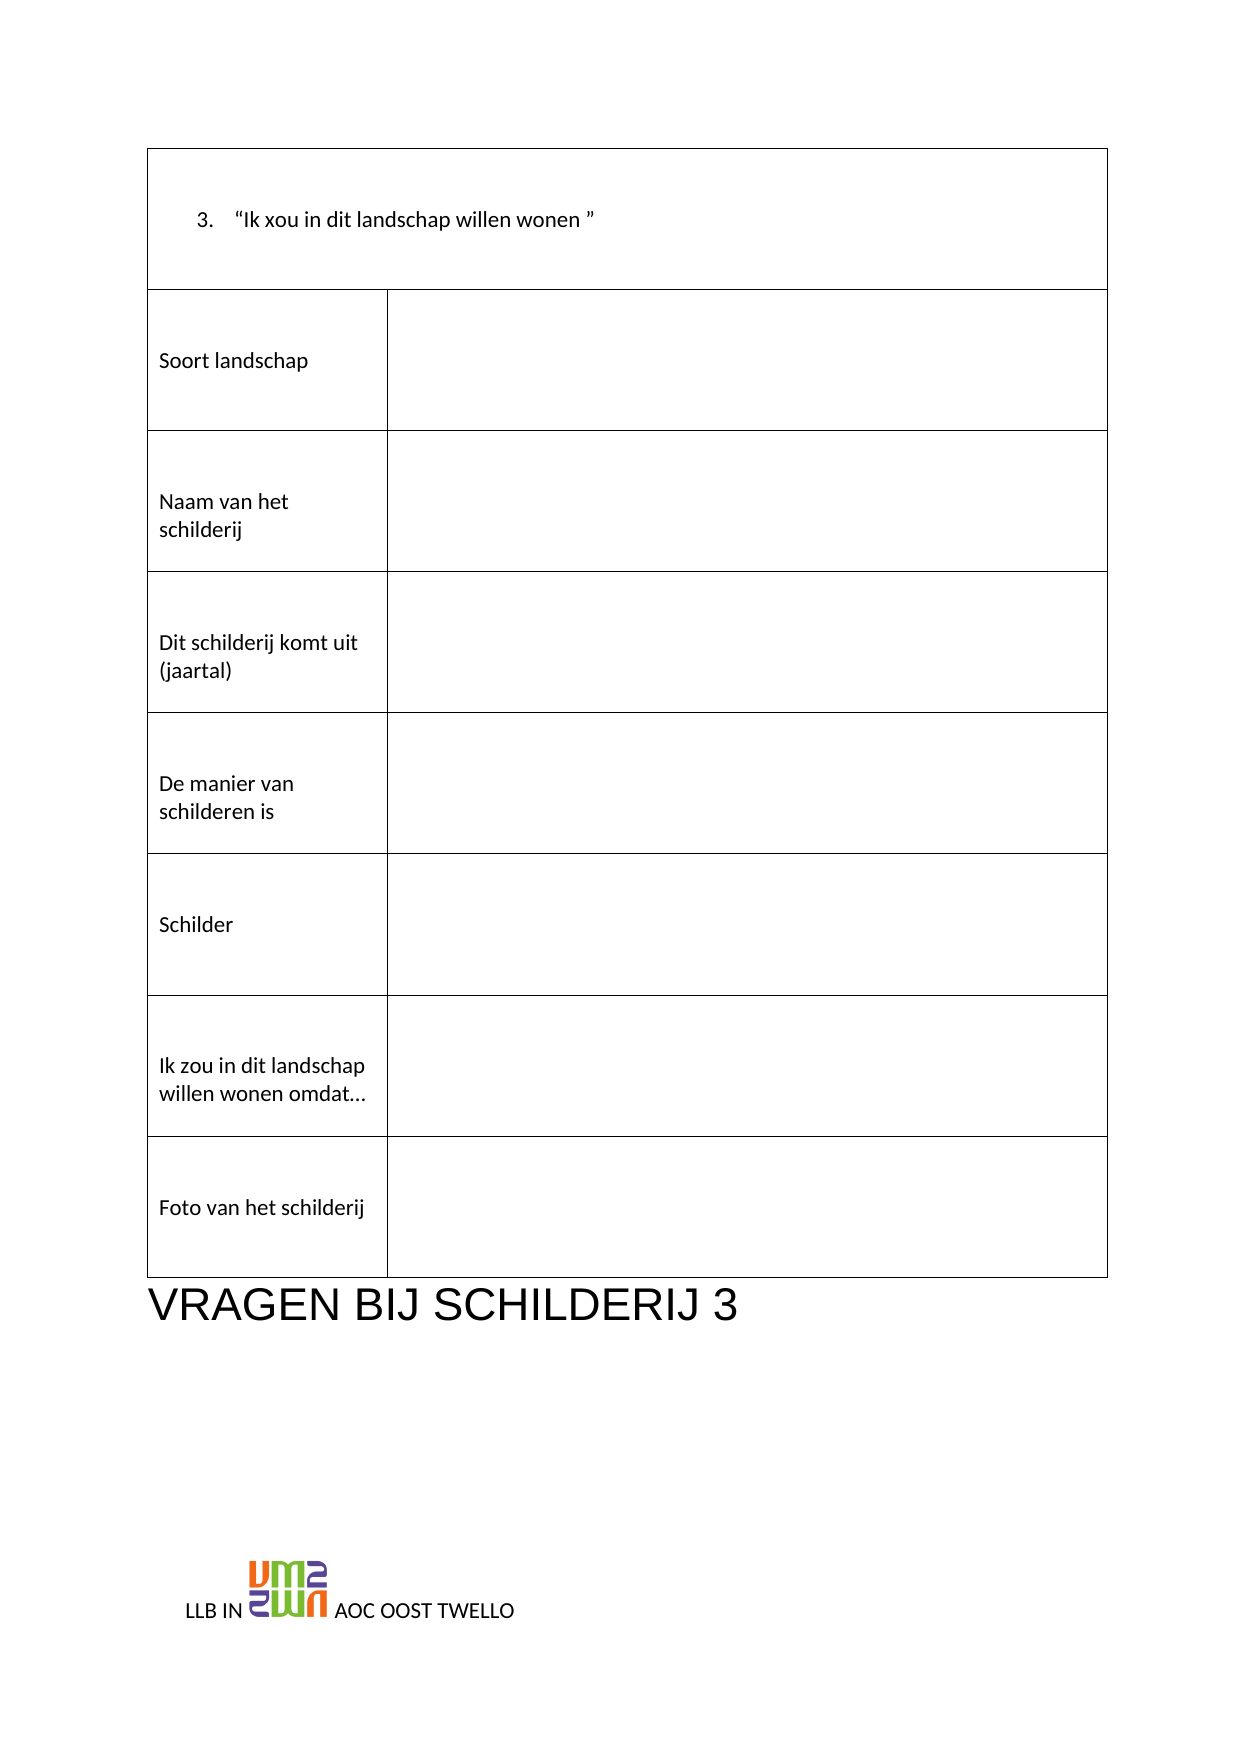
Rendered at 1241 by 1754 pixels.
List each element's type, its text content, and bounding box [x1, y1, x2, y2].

table_cell Dit schilderij komt uit (jaartal) [148, 572, 387, 712]
picture [247, 1559, 329, 1619]
table_cell Foto van het schilderij [148, 1137, 387, 1277]
table_header “Ik xou in dit landschap willen wonen ” [148, 149, 1107, 289]
table_cell [388, 431, 1107, 571]
table_cell [388, 1137, 1107, 1277]
table_cell [388, 713, 1107, 853]
table_cell [388, 854, 1107, 994]
table_cell Soort landschap [148, 290, 387, 430]
table_cell De manier van schilderen is [148, 713, 387, 853]
table_cell Naam van het schilderij [148, 431, 387, 571]
table_cell Ik zou in dit landschap willen wonen omdat… [148, 996, 387, 1136]
table_cell Schilder [148, 854, 387, 994]
table_cell [388, 572, 1107, 712]
text VRAGEN BIJ SCHILDERIJ 3 [148, 1278, 1093, 1331]
table_cell [388, 290, 1107, 430]
table_cell [388, 996, 1107, 1136]
